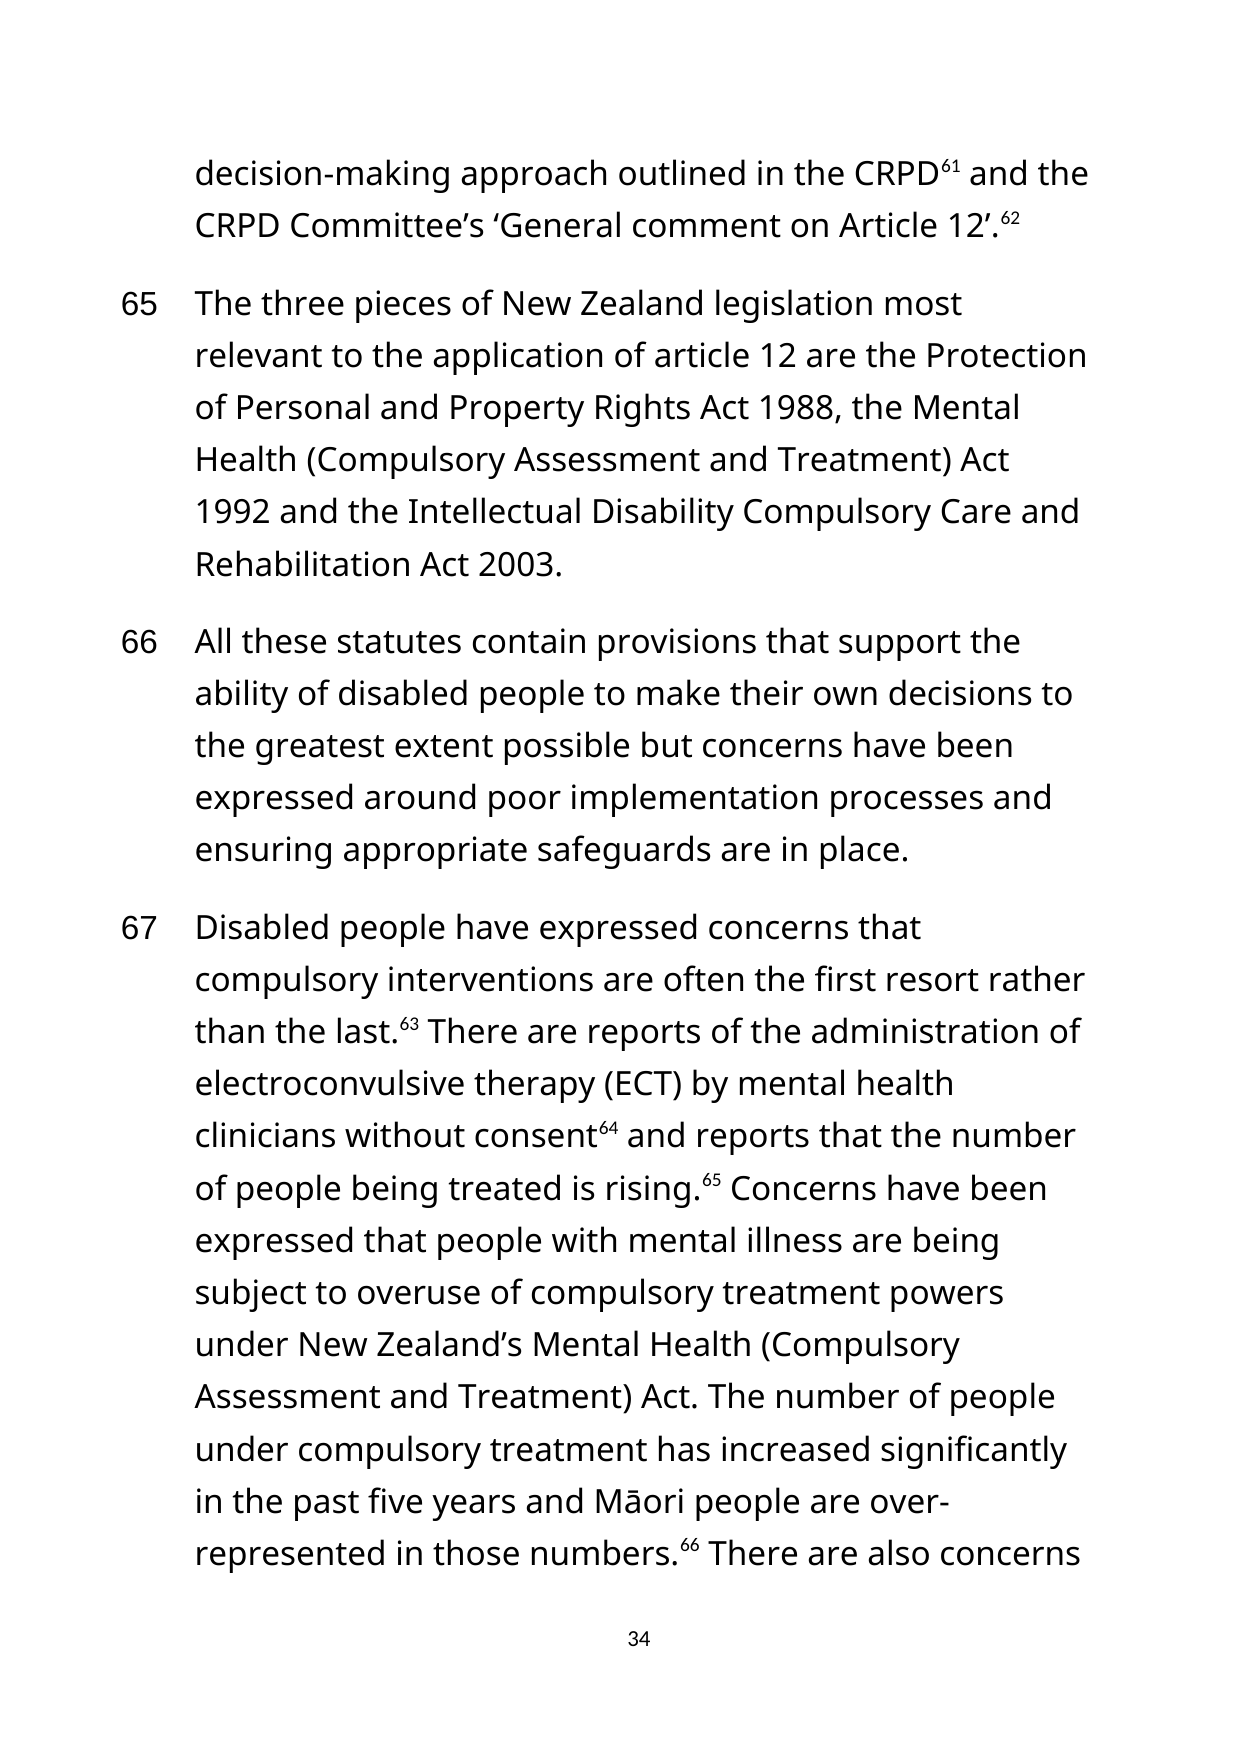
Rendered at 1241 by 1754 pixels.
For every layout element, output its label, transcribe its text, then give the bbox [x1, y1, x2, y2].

list All these statutes contain provisions that support the ability of disabled people to make their own decisions to the greatest extent possible but concerns have been expressed around poor implementation processes and ensuring appropriate safeguards are in place. [121, 617, 1090, 872]
list The three pieces of New Zealand legislation most relevant to the application of article 12 are the Protection of Personal and Property Rights Act 1988, the Mental Health (Compulsory Assessment and Treatment) Act 1992 and the Intellectual Disability Compulsory Care and Rehabilitation Act 2003. [121, 279, 1090, 586]
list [121, 150, 1090, 248]
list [121, 903, 1090, 1575]
